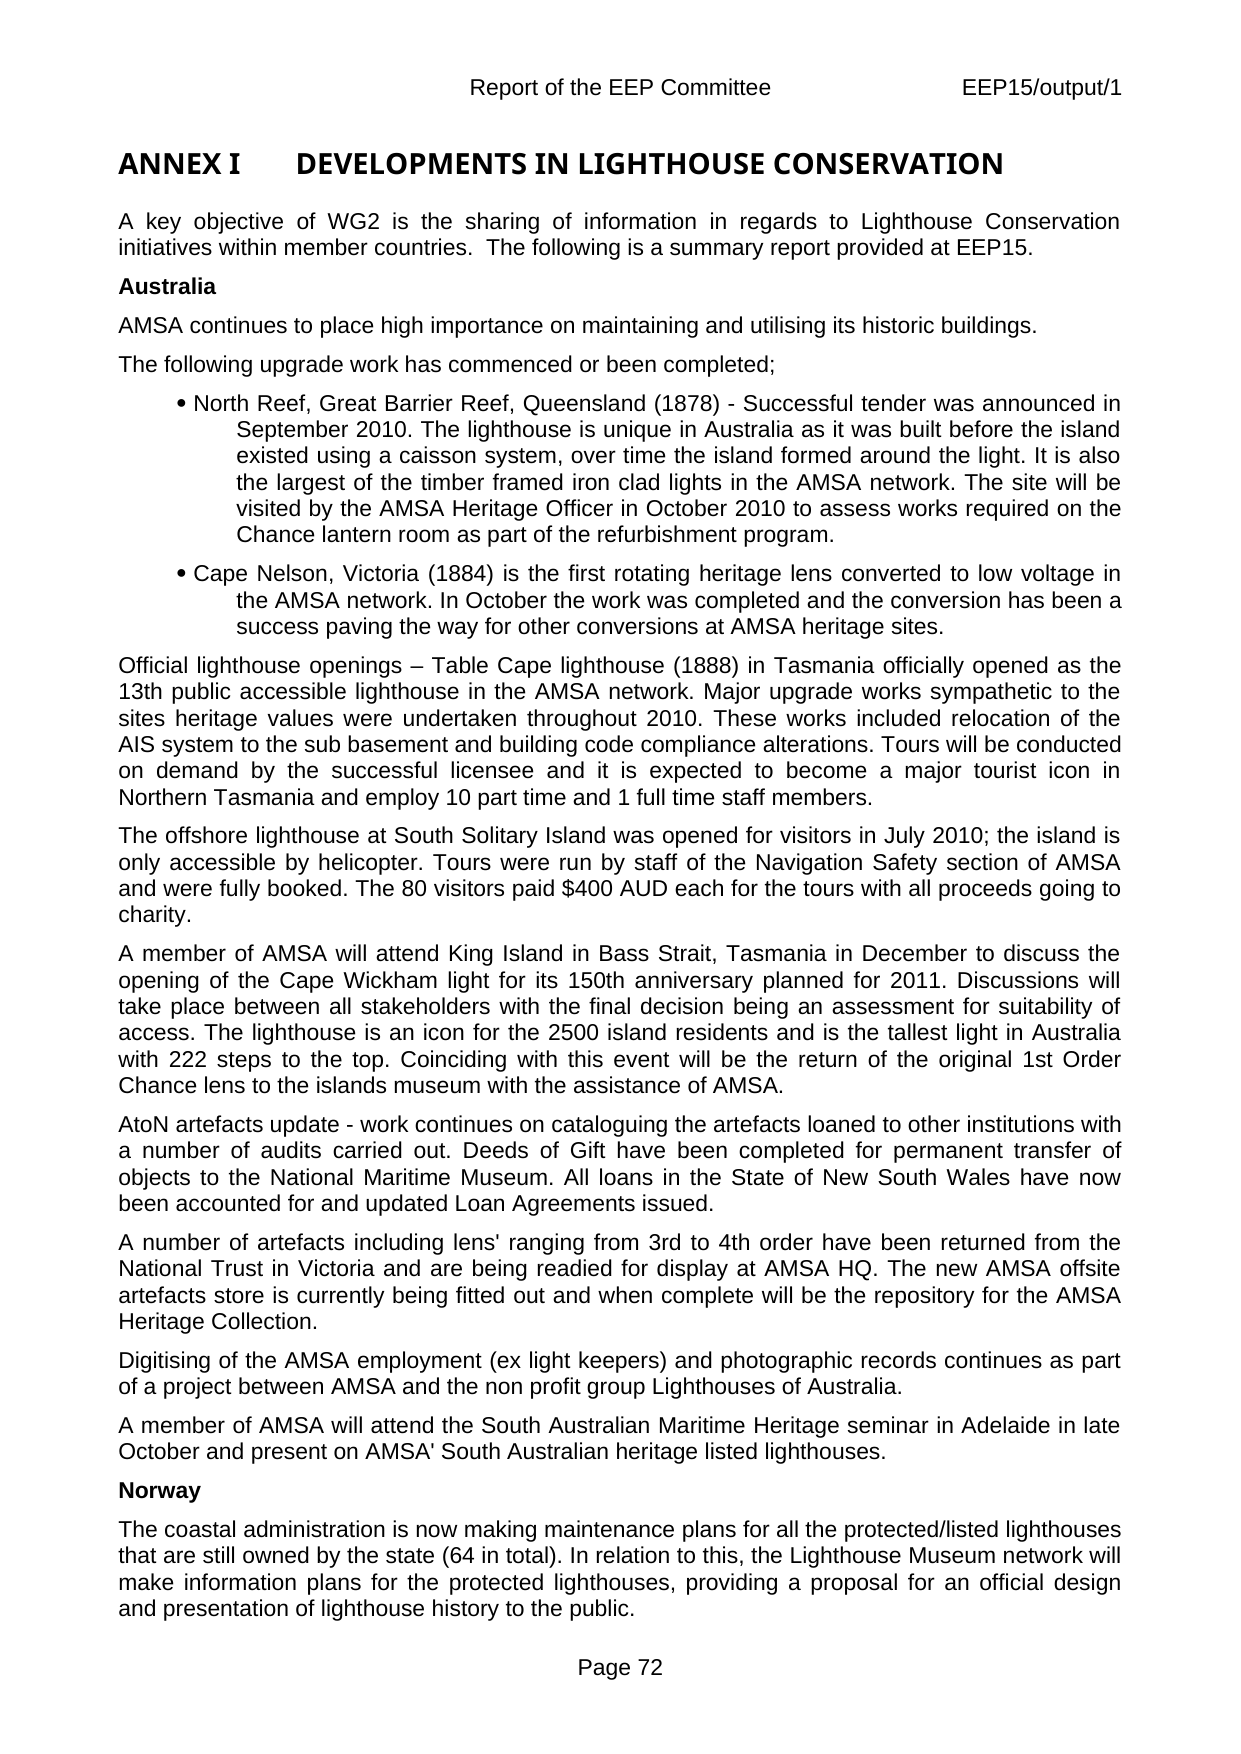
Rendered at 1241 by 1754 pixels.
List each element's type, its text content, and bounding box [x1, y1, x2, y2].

text AtoN artefacts update - work continues on cataloguing the artefacts loaned to other institutions with a number of audits carried out. Deeds of Gift have been completed for permanent transfer of objects to the National Maritime Museum. All loans in the State of New South Wales have now been accounted for and updated Loan Agreements issued. [118, 1111, 1122, 1216]
text Norway [118, 1477, 1122, 1503]
text Official lighthouse openings – Table Cape lighthouse (1888) in Tasmania officially opened as the 13th public accessible lighthouse in the AMSA network. Major upgrade works sympathetic to the sites heritage values were undertaken throughout 2010. These works included relocation of the AIS system to the sub basement and building code compliance alterations. Tours will be conducted on demand by the successful licensee and it is expected to become a major tourist icon in Northern Tasmania and employ 10 part time and 1 full time staff members. [118, 652, 1122, 810]
text Developments in Lighthouse Conservation [118, 143, 1122, 183]
text The following upgrade work has commenced or been completed; [118, 351, 1122, 377]
text The coastal administration is now making maintenance plans for all the protected/listed lighthouses that are still owned by the state (64 in total). In relation to this, the Lighthouse Museum network will make information plans for the protected lighthouses, providing a proposal for an official design and presentation of lighthouse history to the public. [118, 1516, 1122, 1621]
text A number of artefacts including lens' ranging from 3rd to 4th order have been returned from the National Trust in Victoria and are being readied for display at AMSA HQ. The new AMSA offsite artefacts store is currently being fitted out and when complete will be the repository for the AMSA Heritage Collection. [118, 1229, 1122, 1334]
text Cape Nelson, Victoria (1884) is the first rotating heritage lens converted to low voltage in the AMSA network. In October the work was completed and the conversion has been a success paving the way for other conversions at AMSA heritage sites. [177, 560, 1122, 639]
text A member of AMSA will attend King Island in Bass Strait, Tasmania in December to discuss the opening of the Cape Wickham light for its 150th anniversary planned for 2011. Discussions will take place between all stakeholders with the final decision being an assessment for suitability of access. The lighthouse is an icon for the 2500 island residents and is the tallest light in Australia with 222 steps to the top. Coinciding with this event will be the return of the original 1st Order Chance lens to the islands museum with the assistance of AMSA. [118, 940, 1122, 1098]
text Australia [118, 273, 1122, 299]
text Digitising of the AMSA employment (ex light keepers) and photographic records continues as part of a project between AMSA and the non profit group Lighthouses of Australia. [118, 1347, 1122, 1399]
text A member of AMSA will attend the South Australian Maritime Heritage seminar in Adelaide in late October and present on AMSA' South Australian heritage listed lighthouses. [118, 1412, 1122, 1465]
text North Reef, Great Barrier Reef, Queensland (1878) - Successful tender was announced in September 2010. The lighthouse is unique in Australia as it was built before the island existed using a caisson system, over time the island formed around the light. It is also the largest of the timber framed iron clad lights in the AMSA network. The site will be visited by the AMSA Heritage Officer in October 2010 to assess works required on the Chance lantern room as part of the refurbishment program. [177, 389, 1122, 548]
text A key objective of WG2 is the sharing of information in regards to Lighthouse Conservation initiatives within member countries. The following is a summary report provided at EEP15. [118, 208, 1122, 261]
text AMSA continues to place high importance on maintaining and utilising its historic buildings. [118, 312, 1122, 338]
text The offshore lighthouse at South Solitary Island was opened for visitors in July 2010; the island is only accessible by helicopter. Tours were run by staff of the Navigation Safety section of AMSA and were fully booked. The 80 visitors paid $400 AUD each for the tours with all proceeds going to charity. [118, 822, 1122, 928]
